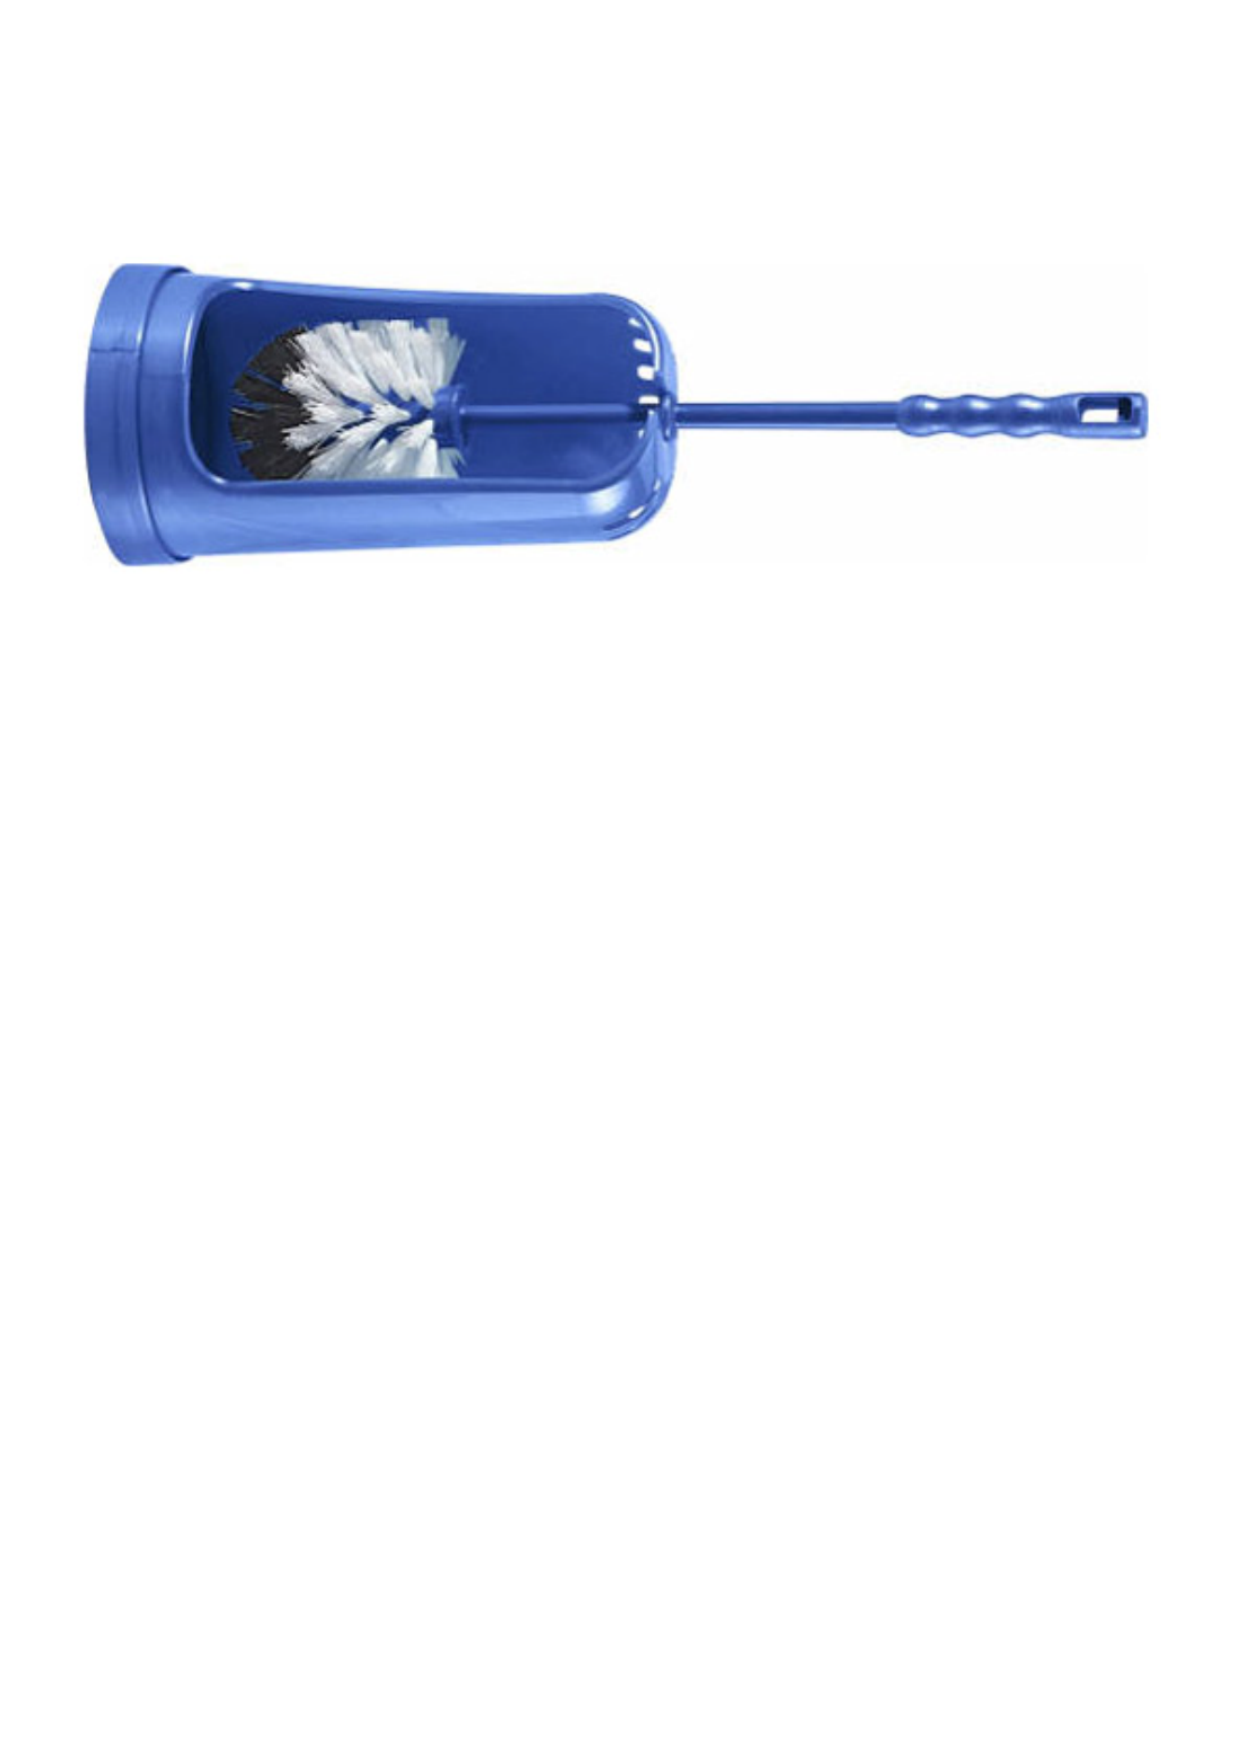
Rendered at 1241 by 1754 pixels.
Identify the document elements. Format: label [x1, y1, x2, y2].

picture [76, 154, 1162, 690]
